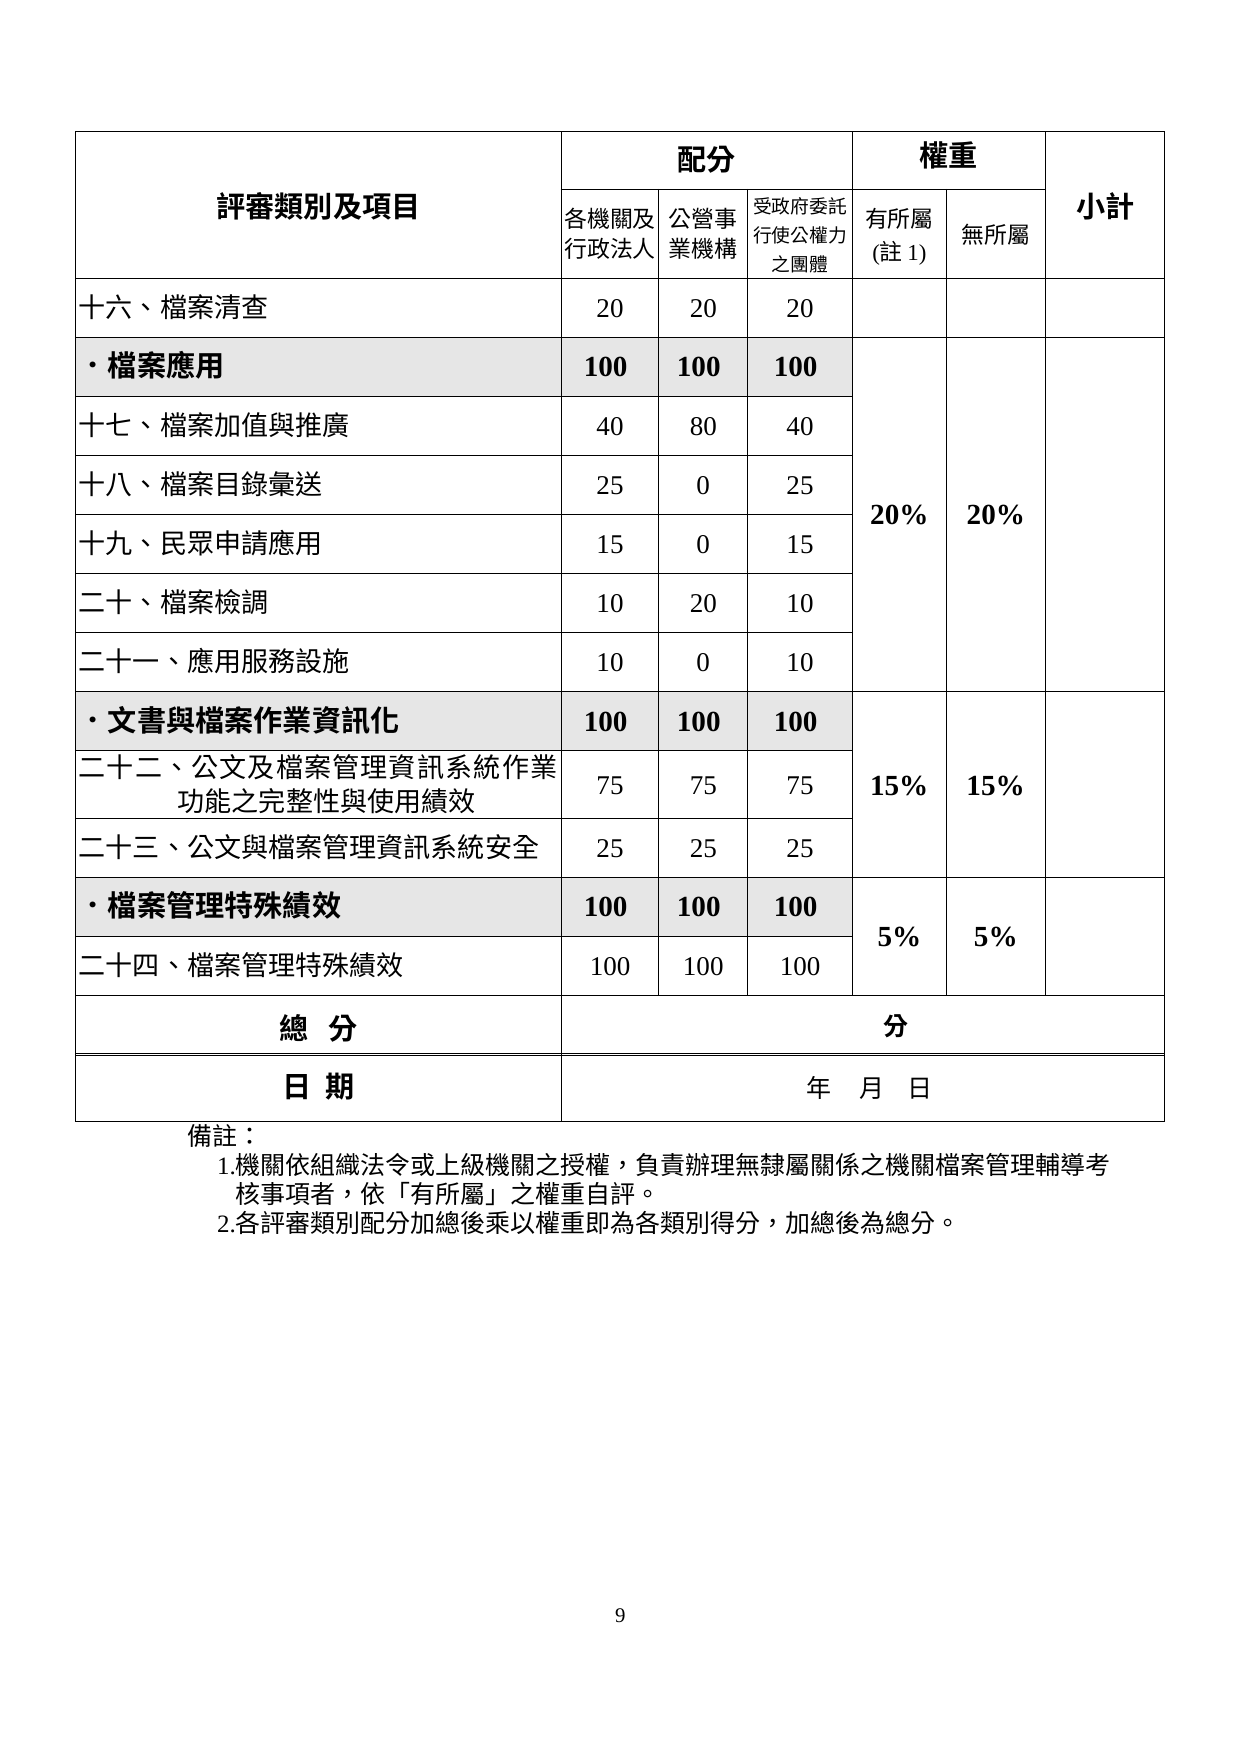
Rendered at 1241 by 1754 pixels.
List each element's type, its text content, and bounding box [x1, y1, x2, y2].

table_cell 十六、檔案清查 [76, 279, 561, 337]
table_header 小計 [1046, 132, 1164, 277]
table_cell 100 [659, 692, 747, 750]
table_cell 0 [659, 456, 747, 514]
table_cell 100 [748, 937, 852, 995]
table_cell 10 [562, 633, 658, 691]
table_cell 無所屬 [947, 190, 1045, 277]
table_cell 日 期 [76, 1056, 561, 1121]
table_cell 0 [659, 515, 747, 573]
table_cell 20 [659, 574, 747, 632]
table_header 配分 [562, 132, 852, 189]
table_cell 40 [562, 397, 658, 455]
table_cell 十九、民眾申請應用 [76, 515, 561, 573]
table_cell 總 分 [76, 996, 561, 1053]
table_cell 75 [562, 751, 658, 818]
table_header 評審類別及項目 [76, 132, 561, 277]
table_cell 有所屬 (註1) [853, 190, 946, 277]
table_cell 20% [853, 338, 946, 691]
table_cell 25 [748, 819, 852, 877]
table_cell 20 [562, 279, 658, 337]
table_cell 100 [748, 692, 852, 750]
table_cell 25 [748, 456, 852, 514]
list 機關依組織法令或上級機關之授權，負責辦理無隸屬關係之機關檔案管理輔導考核事項者，依「有所屬」之權重自評。 [217, 1151, 1127, 1209]
table_cell 100 [748, 338, 852, 396]
table_cell 40 [748, 397, 852, 455]
table_cell ．檔案管理特殊績效 [76, 878, 561, 936]
table_cell 二十一、應用服務設施 [76, 633, 561, 691]
table_cell 公營事業機構 [659, 190, 747, 277]
table_cell 5% [853, 878, 946, 995]
table_cell [1046, 692, 1164, 877]
table_cell 二十三、公文與檔案管理資訊系統安全 [76, 819, 561, 877]
table_cell 受政府委託行使公權力之團體 [748, 190, 852, 277]
table_cell [1046, 338, 1164, 691]
table_cell 20 [748, 279, 852, 337]
table_cell 80 [659, 397, 747, 455]
table_cell 十八、檔案目錄彙送 [76, 456, 561, 514]
table_cell 十七、檔案加值與推廣 [76, 397, 561, 455]
table_cell 25 [562, 819, 658, 877]
table_cell 100 [659, 338, 747, 396]
table_cell 10 [748, 574, 852, 632]
table_cell 100 [659, 937, 747, 995]
table_cell 二十二、公文及檔案管理資訊系統作業功能之完整性與使用績效 [76, 751, 561, 818]
table_cell 10 [748, 633, 852, 691]
table_cell 100 [659, 878, 747, 936]
table_cell 分 [562, 996, 1164, 1053]
table_cell 100 [748, 878, 852, 936]
list 各評審類別配分加總後乘以權重即為各類別得分，加總後為總分。 [217, 1209, 1127, 1238]
table_cell 25 [562, 456, 658, 514]
table_cell 75 [659, 751, 747, 818]
table_cell 15% [853, 692, 946, 877]
table_cell 二十四、檔案管理特殊績效 [76, 937, 561, 995]
table_cell 各機關及行政法人 [562, 190, 658, 277]
table_cell 15 [748, 515, 852, 573]
table_cell 0 [659, 633, 747, 691]
table_header 權重 [853, 132, 1045, 189]
table_cell 75 [748, 751, 852, 818]
table_cell ．文書與檔案作業資訊化 [76, 692, 561, 750]
table_cell 5% [947, 878, 1045, 995]
table_cell 100 [562, 937, 658, 995]
table_cell 20% [947, 338, 1045, 691]
table_cell 15 [562, 515, 658, 573]
table_cell 二十、檔案檢調 [76, 574, 561, 632]
table_cell 100 [562, 878, 658, 936]
table_cell 20 [659, 279, 747, 337]
text 備註： [187, 1122, 1124, 1151]
table_cell 15% [947, 692, 1045, 877]
table_cell 25 [659, 819, 747, 877]
table_cell ．檔案應用 [76, 338, 561, 396]
table_cell 100 [562, 338, 658, 396]
table_cell 10 [562, 574, 658, 632]
table_cell 100 [562, 692, 658, 750]
table_cell 年 月 日 [562, 1056, 1164, 1121]
table_cell [1046, 878, 1164, 995]
